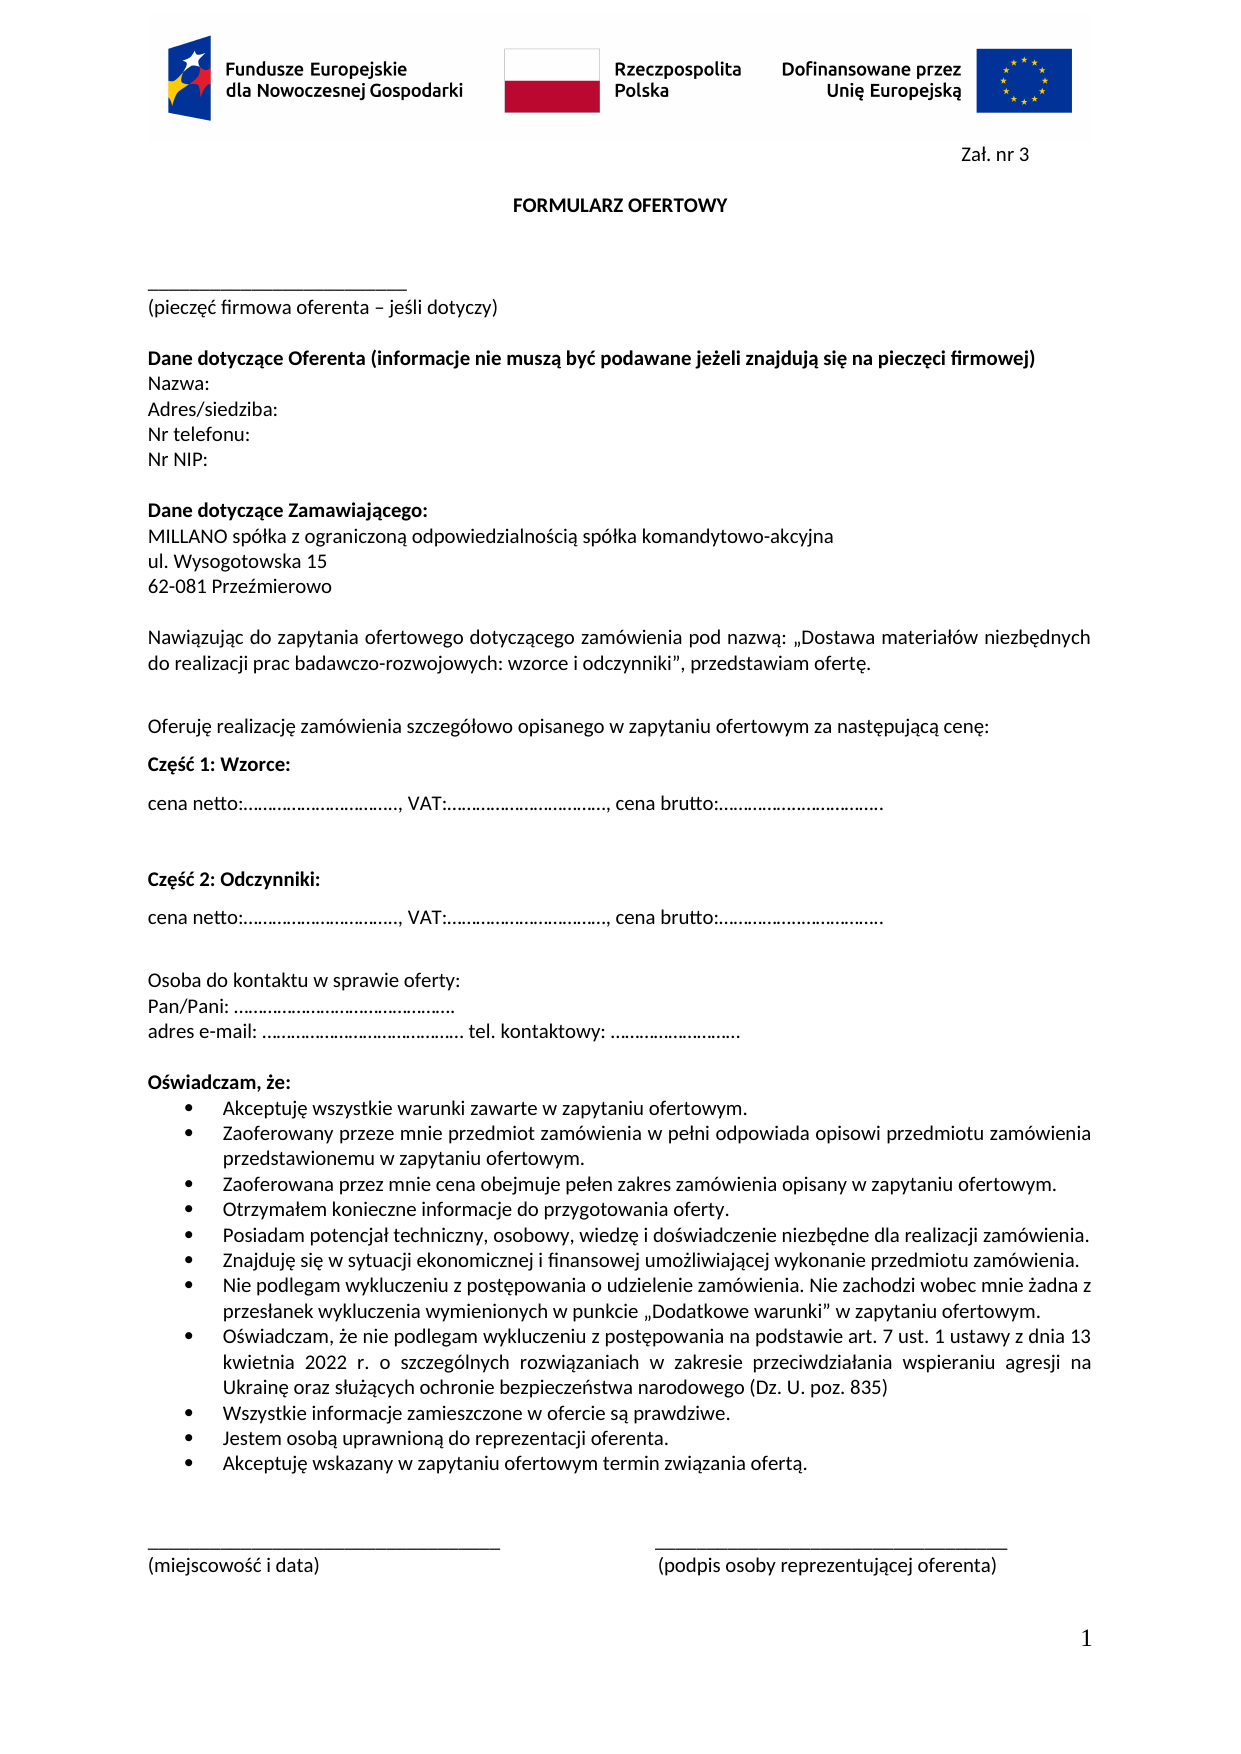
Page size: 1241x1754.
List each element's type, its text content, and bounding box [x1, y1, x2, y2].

text (pieczęć firmowa oferenta – jeśli dotyczy) [148, 294, 1093, 319]
text Nawiązując do zapytania ofertowego dotyczącego zamówienia pod nazwą: „Dostawa materiałów niezbędnych do realizacji prac badawczo-rozwojowych: wzorce i odczynniki”, przedstawiam ofertę. [148, 624, 1093, 675]
text FORMULARZ OFERTOWY [148, 192, 1093, 218]
list Nie podlegam wykluczeniu z postępowania o udzielenie zamówienia. Nie zachodzi wobec mnie żadna z przesłanek wykluczenia wymienionych w punkcie „Dodatkowe warunki” w zapytaniu ofertowym. [185, 1273, 1093, 1323]
text Nr telefonu: [148, 421, 1093, 447]
text cena netto:………………………….., VAT:……………………………, cena brutto:……………..…………….. [148, 790, 1093, 815]
list Akceptuję wskazany w zapytaniu ofertowym termin związania ofertą. [185, 1451, 1093, 1476]
text Oświadczam, że: [148, 1069, 1093, 1095]
list Posiadam potencjał techniczny, osobowy, wiedzę i doświadczenie niezbędne dla realizacji zamówienia. [185, 1222, 1093, 1247]
list Akceptuję wszystkie warunki zawarte w zapytaniu ofertowym. [185, 1095, 1093, 1120]
text __________________________________ __________________________________ [148, 1527, 1093, 1552]
picture [147, 14, 1093, 142]
text Dane dotyczące Oferenta (informacje nie muszą być podawane jeżeli znajdują się na pieczęci firmowej) [148, 345, 1093, 370]
text Część 1: Wzorce: [148, 752, 1093, 777]
text adres e-mail: …………………………………… tel. kontaktowy: ……………………… [148, 1018, 1093, 1044]
text Dane dotyczące Zamawiającego: [148, 497, 1093, 523]
text ul. Wysogotowska 15 [148, 548, 1093, 574]
text Zał. nr 3 [148, 142, 1093, 167]
list Zaoferowana przez mnie cena obejmuje pełen zakres zamówienia opisany w zapytaniu ofertowym. [185, 1171, 1093, 1196]
text cena netto:………………………….., VAT:……………………………, cena brutto:……………..…………….. [148, 904, 1093, 929]
text (miejscowość i data) (podpis osoby reprezentującej oferenta) [148, 1552, 1093, 1578]
list Oświadczam, że nie podlegam wykluczeniu z postępowania na podstawie art. 7 ust. 1 ustawy z dnia 13 kwietnia 2022 r. o szczególnych rozwiązaniach w zakresie przeciwdziałania wspieraniu agresji na Ukrainę oraz służących ochronie bezpieczeństwa narodowego (Dz. U. poz. 835) [185, 1323, 1093, 1400]
text Pan/Pani: ………………………………………. [148, 993, 1093, 1018]
text Część 2: Odczynniki: [148, 866, 1093, 891]
list Znajduję się w sytuacji ekonomicznej i finansowej umożliwiającej wykonanie przedmiotu zamówienia. [185, 1247, 1093, 1273]
text Oferuję realizację zamówienia szczegółowo opisanego w zapytaniu ofertowym za następującą cenę: [148, 713, 1093, 739]
list Wszystkie informacje zamieszczone w ofercie są prawdziwe. [185, 1400, 1093, 1425]
text Nazwa: [148, 370, 1093, 396]
list Zaoferowany przeze mnie przedmiot zamówienia w pełni odpowiada opisowi przedmiotu zamówienia przedstawionemu w zapytaniu ofertowym. [185, 1120, 1093, 1171]
text Nr NIP: [148, 447, 1093, 472]
list Jestem osobą uprawnioną do reprezentacji oferenta. [185, 1425, 1093, 1451]
text Osoba do kontaktu w sprawie oferty: [148, 968, 1093, 993]
list Otrzymałem konieczne informacje do przygotowania oferty. [185, 1196, 1093, 1222]
text 62-081 Przeźmierowo [148, 574, 1093, 599]
text _________________________ [148, 269, 1093, 294]
text Adres/siedziba: [148, 396, 1093, 421]
text MILLANO spółka z ograniczoną odpowiedzialnością spółka komandytowo-akcyjna [148, 523, 1093, 548]
